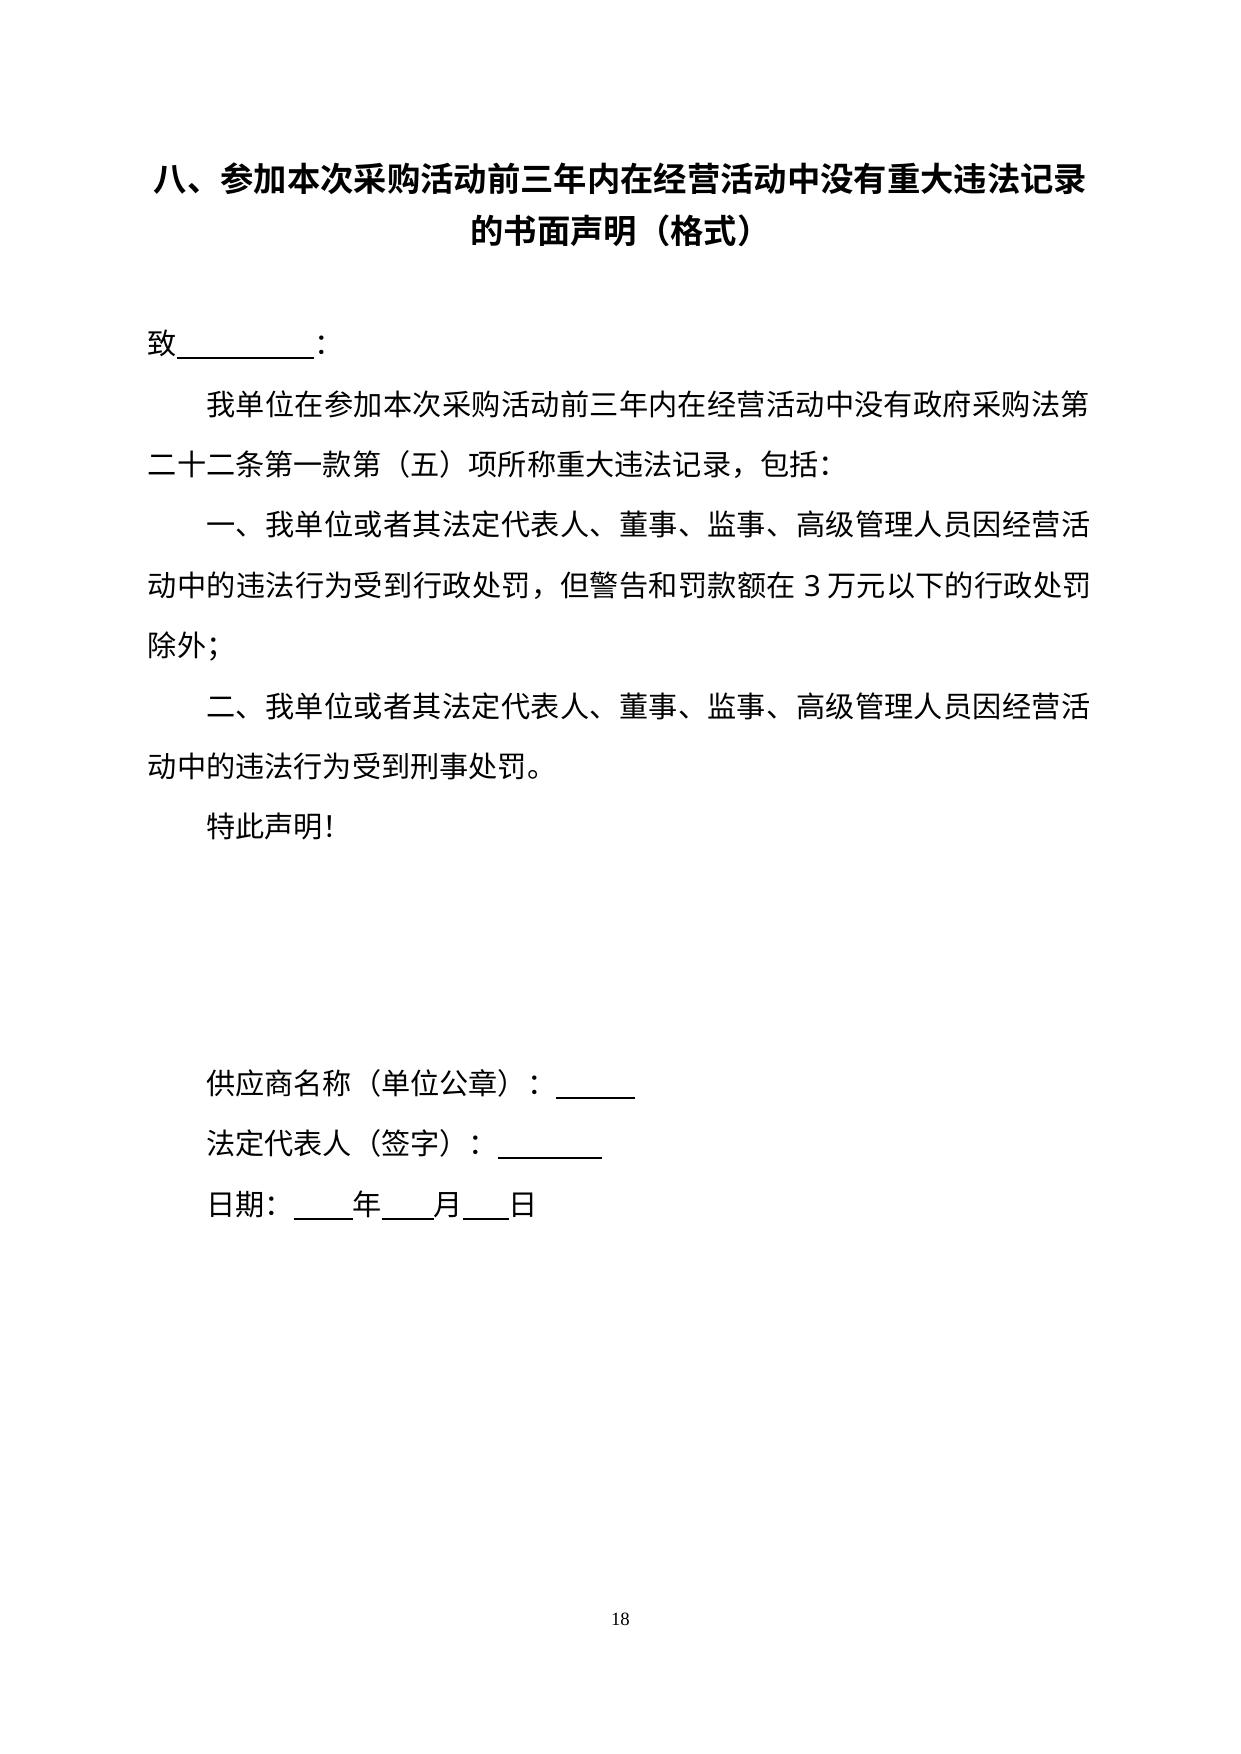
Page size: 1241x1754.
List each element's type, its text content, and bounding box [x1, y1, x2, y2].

text 二、我单位或者其法定代表人、董事、监事、高级管理人员因经营活动中的违法行为受到刑事处罚。 [148, 669, 1092, 789]
text 我单位在参加本次采购活动前三年内在经营活动中没有政府采购法第二十二条第一款第（五）项所称重大违法记录，包括： [148, 367, 1092, 487]
text 一、我单位或者其法定代表人、董事、监事、高级管理人员因经营活动中的违法行为受到行政处罚，但警告和罚款额在3万元以下的行政处罚除外； [148, 487, 1092, 669]
text 日期： 年 月 日 [148, 1167, 1092, 1227]
text 供应商名称（单位公章）： [148, 1046, 1092, 1106]
text 八、参加本次采购活动前三年内在经营活动中没有重大违法记录的书面声明（格式） [148, 150, 1092, 254]
text 致 ： [148, 306, 1092, 367]
text 法定代表人（签字）： [148, 1106, 1092, 1167]
text 特此声明！ [148, 789, 1092, 850]
